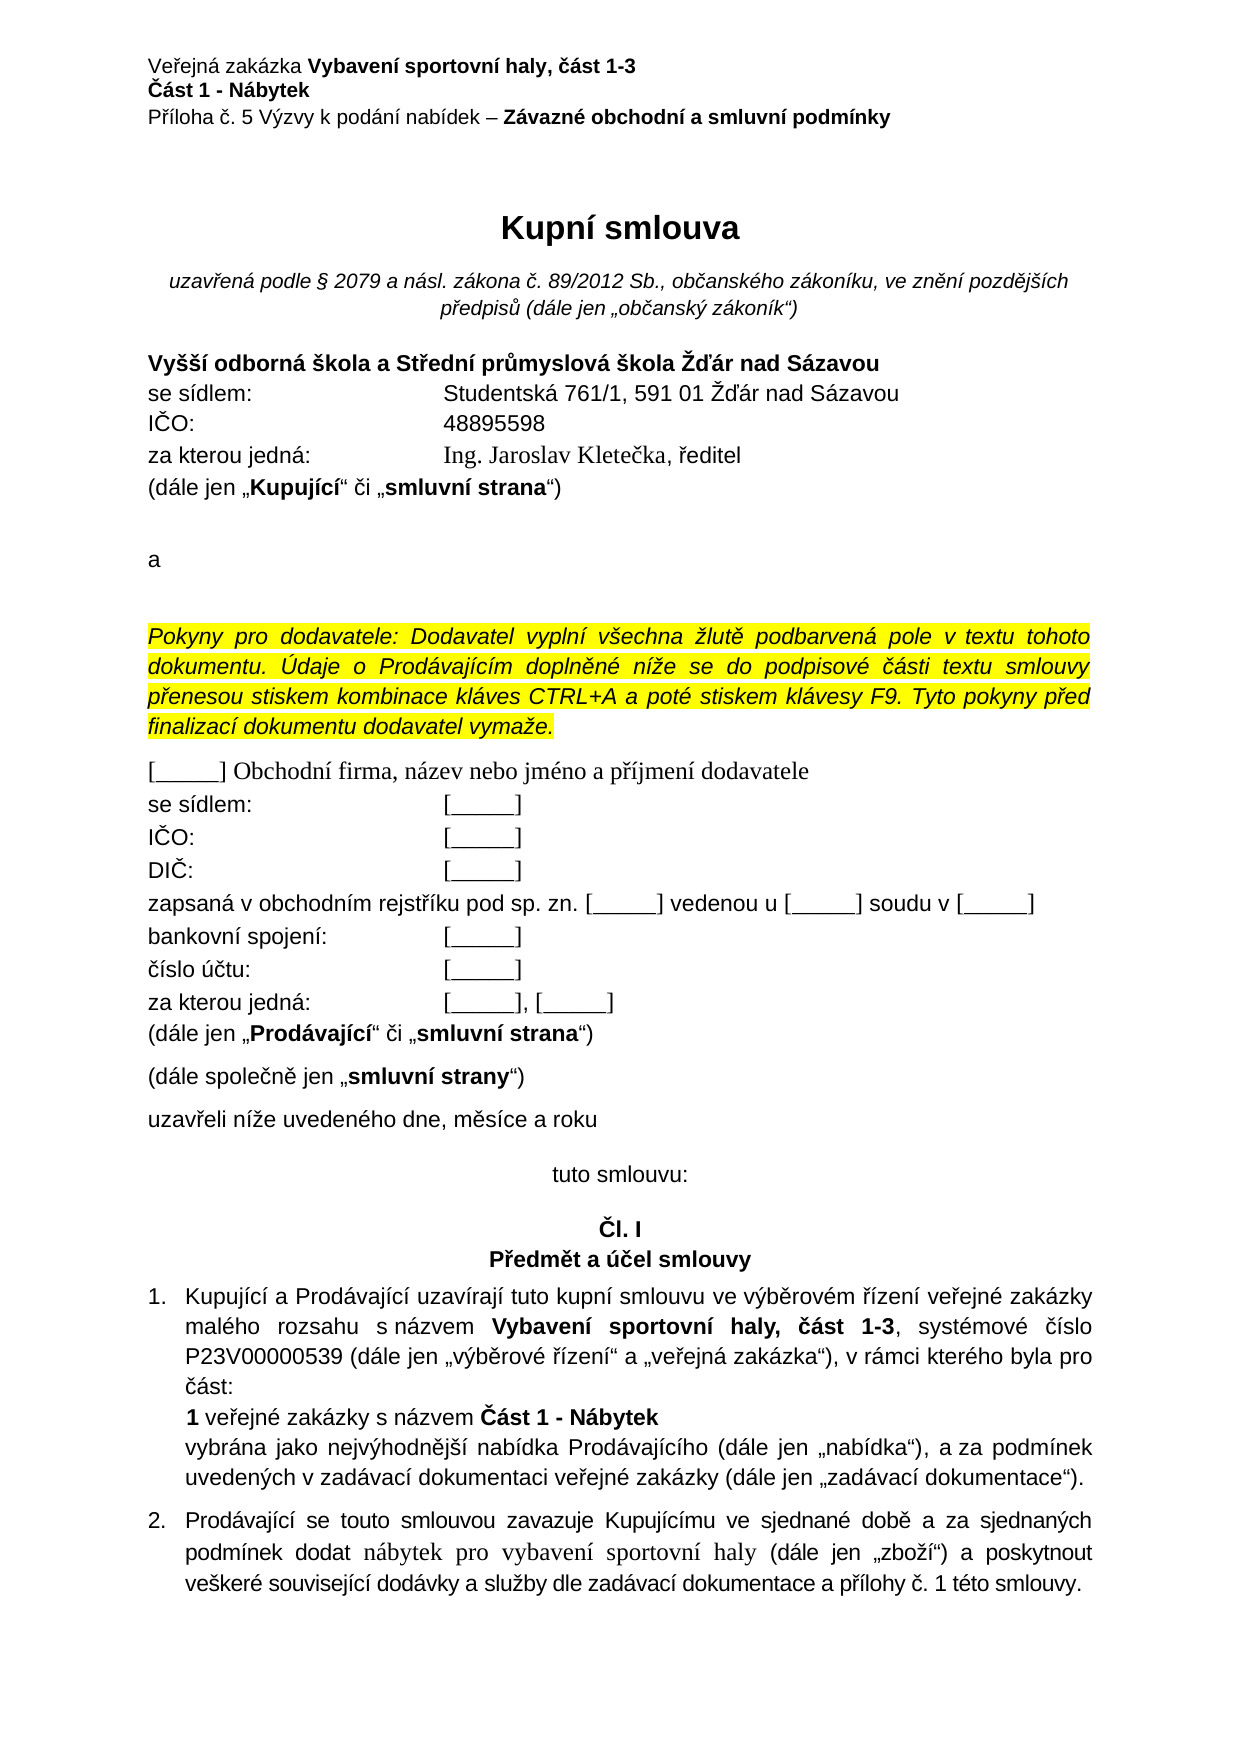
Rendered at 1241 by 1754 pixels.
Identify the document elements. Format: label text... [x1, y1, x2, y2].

table_header 1 veřejné zakázky s názvem Část 1 - Nábytek [148, 1404, 1092, 1434]
text uzavřeli níže uvedeného dne, měsíce a roku [148, 1106, 1092, 1132]
text bankovní spojení: [148, 921, 1092, 950]
text IČO: 48895598 [148, 410, 1092, 437]
text DIČ: [148, 855, 1092, 884]
text zapsaná v obchodním rejstříku pod sp. zn. vedenou u soudu v [148, 888, 1092, 917]
list Prodávající se touto smlouvou zavazuje Kupujícímu ve sjednané době a za sjednaných podmínek dodat (dále jen „zboží“) a poskytnout veškeré související dodávky a služby dle zadávací dokumentace a přílohy č. 1 této smlouvy. [148, 1507, 1092, 1596]
text tuto smlouvu: [148, 1161, 1092, 1187]
text Pokyny pro dodavatele: Dodavatel vyplní všechna žlutě podbarvená pole v textu tohoto dokumentu. Údaje o Prodávajícím doplněné níže se do podpisové části textu smlouvy přenesou stiskem kombinace kláves CTRL+A a poté stiskem klávesy F9. Tyto pokyny před finalizací dokumentu dodavatel vymaže. [148, 623, 1092, 739]
text za kterou jedná: , [148, 987, 1092, 1016]
text vybrána jako nejvýhodnější nabídka Prodávajícího (dále jen „nabídka“), a za podmínek uvedených v zadávací dokumentaci veřejné zakázky (dále jen „zadávací dokumentace“). [185, 1434, 1092, 1491]
text Vyšší odborná škola a Střední průmyslová škola Žďár nad Sázavou [148, 350, 1092, 376]
subtitle Kupující a Prodávající uzavírají tuto kupní smlouvu ve výběrovém řízení veřejné zakázky malého rozsahu s názvem Vybavení sportovní haly, část 1-3, systémové číslo P23V00000539 (dále jen „výběrové řízení“ a „veřejná zakázka“), v rámci kterého byla pro část: [148, 1283, 1092, 1399]
text za kterou jedná: , ředitel [148, 441, 1092, 469]
subtitle Čl. I [148, 1216, 1092, 1242]
text (dále jen „Prodávající“ či „smluvní strana“) [148, 1020, 1092, 1046]
table_header Část 1 - Nábytek [148, 78, 1092, 102]
text se sídlem: [148, 789, 1092, 818]
text číslo účtu: [148, 954, 1092, 983]
text Příloha č. 5 Výzvy k podání nabídek – Závazné obchodní a smluvní podmínky [148, 105, 1092, 129]
title Kupní smlouva [148, 208, 1092, 246]
text Předmět a účel smlouvy [148, 1246, 1092, 1272]
text se sídlem: Studentská 761/1, 591 01 Žďár nad Sázavou [148, 380, 1092, 406]
text (dále jen „Kupující“ či „smluvní strana“) [148, 473, 1092, 500]
text uzavřená podle § 2079 a násl. zákona č. 89/2012 Sb., občanského zákoníku, ve znění pozdějších předpisů (dále jen „občanský zákoník“) [148, 268, 1092, 320]
text (dále společně jen „smluvní strany“) [148, 1063, 1092, 1089]
text IČO: [148, 822, 1092, 851]
text Veřejná zakázka Vybavení sportovní haly, část 1-3 [148, 54, 1092, 78]
text a [148, 516, 1092, 606]
